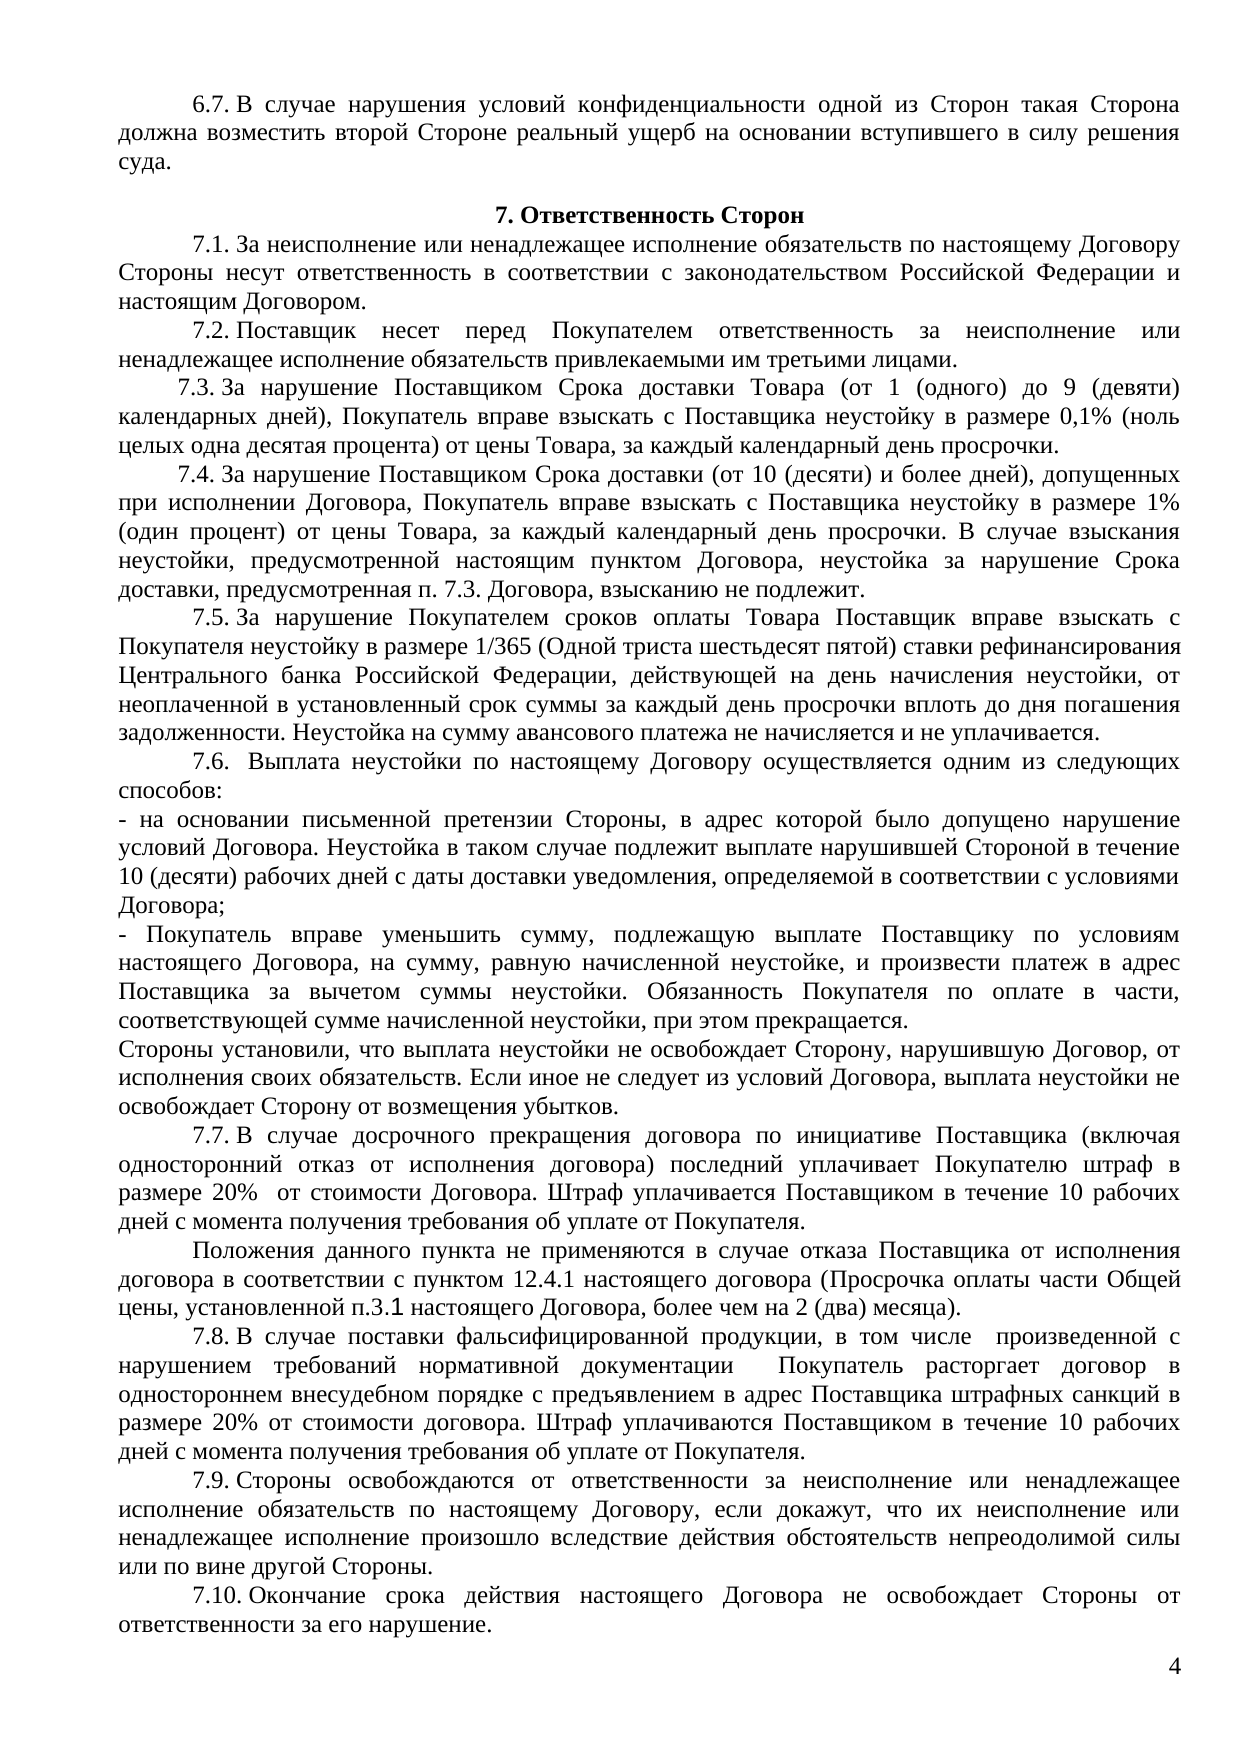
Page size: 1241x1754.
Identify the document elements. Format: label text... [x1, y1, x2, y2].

list В случае досрочного прекращения договора по инициативе Поставщика (включая односторонний отказ от исполнения договора) последний уплачивает Покупателю штраф в размере 20% от стоимости Договора. Штраф уплачивается Поставщиком в течение 10 рабочих дней с момента получения требования об уплате от Покупателя. [118, 1120, 1181, 1235]
list За нарушение Поставщиком Срока доставки Товара (от 1 (одного) до 9 (девяти) календарных дней), Покупатель вправе взыскать с Поставщика неустойку в размере 0,1% (ноль целых одна десятая процента) от цены Товара, за каждый календарный день просрочки. [118, 372, 1181, 459]
text Положения данного пункта не применяются в случае отказа Поставщика от исполнения договора в соответствии с пунктом 12.4.1 настоящего договора (Просрочка оплаты части Общей цены, установленной п.3.1 настоящего Договора, более чем на 2 (два) месяца). [118, 1235, 1181, 1321]
list За нарушение Поставщиком Срока доставки (от 10 (десяти) и более дней), допущенных при исполнении Договора, Покупатель вправе взыскать с Поставщика неустойку в размере 1% (один процент) от цены Товара, за каждый календарный день просрочки. В случае взыскания неустойки, предусмотренной настоящим пунктом Договора, неустойка за нарушение Срока доставки, предусмотренная п. 7.3. Договора, взысканию не подлежит. [118, 459, 1181, 602]
list В случае поставки фальсифицированной продукции, в том числе произведенной с нарушением требований нормативной документации Покупатель расторгает договор в одностороннем внесудебном порядке с предъявлением в адрес Поставщика штрафных санкций в размере 20% от стоимости договора. Штраф уплачиваются Поставщиком в течение 10 рабочих дней с момента получения требования об уплате от Покупателя. [118, 1321, 1181, 1465]
list Выплата неустойки по настоящему Договору осуществляется одним из следующих способов: [118, 746, 1181, 804]
list Окончание срока действия настоящего Договора не освобождает Стороны от ответственности за его нарушение. [118, 1580, 1181, 1637]
text Стороны установили, что выплата неустойки не освобождает Сторону, нарушившую Договор, от исполнения своих обязательств. Если иное не следует из условий Договора, выплата неустойки не освобождает Сторону от возмещения убытков. [118, 1034, 1181, 1120]
text - на основании письменной претензии Стороны, в адрес которой было допущено нарушение условий Договора. Неустойка в таком случае подлежит выплате нарушившей Стороной в течение 10 (десяти) рабочих дней с даты доставки уведомления, определяемой в соответствии с условиями Договора; [118, 804, 1181, 919]
list Поставщик несет перед Покупателем ответственность за неисполнение или ненадлежащее исполнение обязательств привлекаемыми им третьими лицами. [118, 315, 1181, 372]
text - Покупатель вправе уменьшить сумму, подлежащую выплате Поставщику по условиям настоящего Договора, на сумму, равную начисленной неустойке, и произвести платеж в адрес Поставщика за вычетом суммы неустойки. Обязанность Покупателя по оплате в части, соответствующей сумме начисленной неустойки, при этом прекращается. [118, 919, 1181, 1034]
list За неисполнение или ненадлежащее исполнение обязательств по настоящему Договору Стороны несут ответственность в соответствии с законодательством Российской Федерации и настоящим Договором. [118, 229, 1181, 315]
list В случае нарушения условий конфиденциальности одной из Сторон такая Сторона должна возместить второй Стороне реальный ущерб на основании вступившего в силу решения суда. [118, 89, 1181, 175]
list За нарушение Покупателем сроков оплаты Товара Поставщик вправе взыскать с Покупателя неустойку в размере 1/365 (Одной триста шестьдесят пятой) ставки рефинансирования Центрального банка Российской Федерации, действующей на день начисления неустойки, от неоплаченной в установленный срок суммы за каждый день просрочки вплоть до дня погашения задолженности. Неустойка на сумму авансового платежа не начисляется и не уплачивается. [118, 602, 1181, 746]
list Стороны освобождаются от ответственности за неисполнение или ненадлежащее исполнение обязательств по настоящему Договору, если докажут, что их неисполнение или ненадлежащее исполнение произошло вследствие действия обстоятельств непреодолимой силы или по вине другой Стороны. [118, 1465, 1181, 1580]
list Ответственность Сторон [118, 200, 1181, 229]
